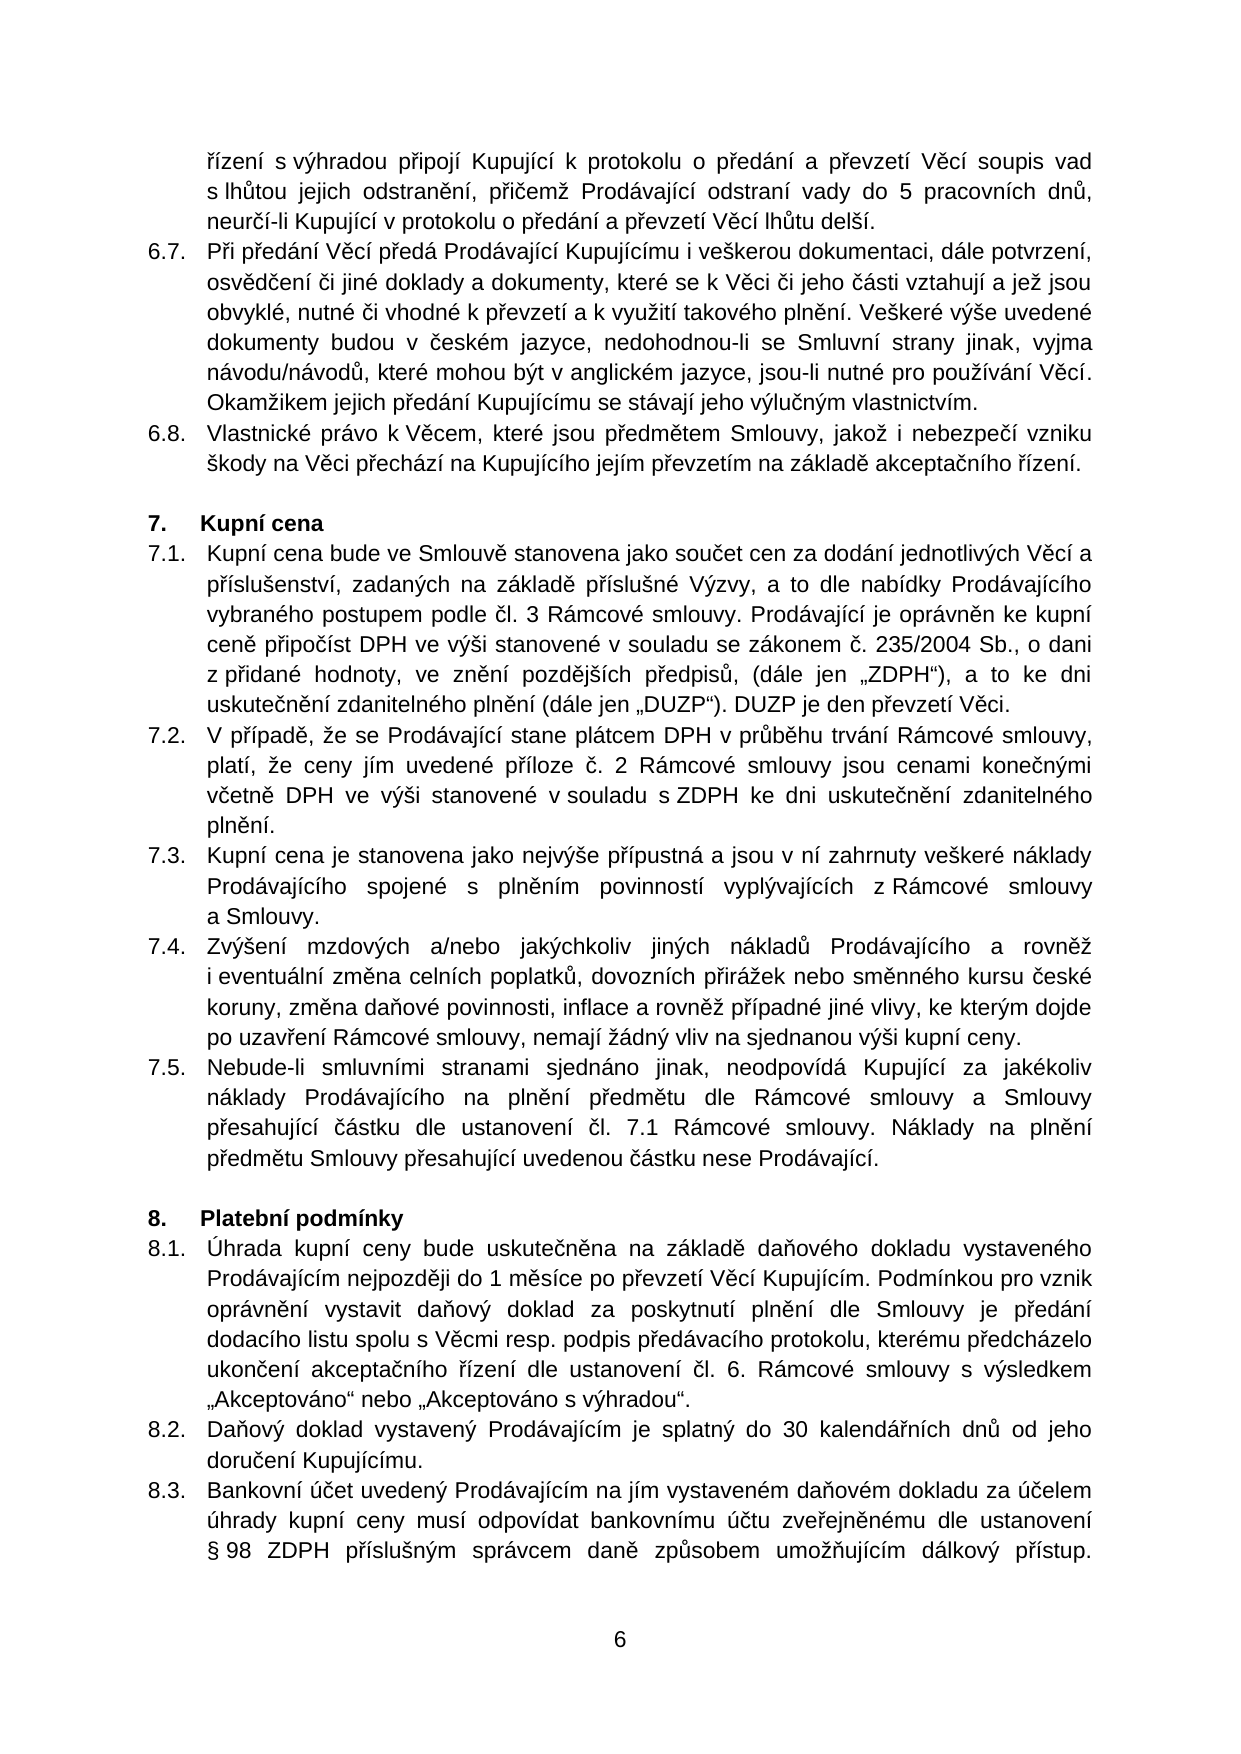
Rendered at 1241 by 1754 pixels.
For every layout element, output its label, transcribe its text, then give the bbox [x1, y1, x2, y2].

list Při předání Věcí předá Prodávající Kupujícímu i veškerou dokumentaci, dále potvrzení, osvědčení či jiné doklady a dokumenty, které se k Věci či jeho části vztahují a jež jsou obvyklé, nutné či vhodné k převzetí a k využití takového plnění. Veškeré výše uvedené dokumenty budou v českém jazyce, nedohodnou-li se Smluvní strany jinak, vyjma návodu/návodů, které mohou být v anglickém jazyce, jsou-li nutné pro používání Věcí. Okamžikem jejich předání Kupujícímu se stávají jeho výlučným vlastnictvím. [148, 238, 1093, 416]
list Kupní cena je stanovena jako nejvýše přípustná a jsou v ní zahrnuty veškeré náklady Prodávajícího spojené s plněním povinností vyplývajících z Rámcové smlouvy a Smlouvy. [148, 842, 1093, 929]
list Nebude-li smluvními stranami sjednáno jinak, neodpovídá Kupující za jakékoliv náklady Prodávajícího na plnění předmětu dle Rámcové smlouvy a Smlouvy přesahující částku dle ustanovení čl. 7.1 Rámcové smlouvy. Náklady na plnění předmětu Smlouvy přesahující uvedenou částku nese Prodávající. [148, 1054, 1093, 1171]
list Platební podmínky [148, 1205, 1093, 1231]
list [148, 1477, 1093, 1563]
list Kupní cena bude ve Smlouvě stanovena jako součet cen za dodání jednotlivých Věcí a příslušenství, zadaných na základě příslušné Výzvy, a to dle nabídky Prodávajícího vybraného postupem podle čl. 3 Rámcové smlouvy. Prodávající je oprávněn ke kupní ceně připočíst DPH ve výši stanovené v souladu se zákonem č. 235/2004 Sb., o dani z přidané hodnoty, ve znění pozdějších předpisů, (dále jen „ZDPH“), a to ke dni uskutečnění zdanitelného plnění (dále jen „DUZP“). DUZP je den převzetí Věci. [148, 540, 1093, 718]
list V případě, že se Prodávající stane plátcem DPH v průběhu trvání Rámcové smlouvy, platí, že ceny jím uvedené příloze č. 2 Rámcové smlouvy jsou cenami konečnými včetně DPH ve výši stanovené v souladu s ZDPH ke dni uskutečnění zdanitelného plnění. [148, 722, 1093, 838]
list Zvýšení mzdových a/nebo jakýchkoliv jiných nákladů Prodávajícího a rovněž i eventuální změna celních poplatků, dovozních přirážek nebo směnného kursu české koruny, změna daňové povinnosti, inflace a rovněž případné jiné vlivy, ke kterým dojde po uzavření Rámcové smlouvy, nemají žádný vliv na sjednanou výši kupní ceny. [148, 933, 1093, 1050]
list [148, 148, 1093, 234]
list Úhrada kupní ceny bude uskutečněna na základě daňového dokladu vystaveného Prodávajícím nejpozději do 1 měsíce po převzetí Věcí Kupujícím. Podmínkou pro vznik oprávnění vystavit daňový doklad za poskytnutí plnění dle Smlouvy je předání dodacího listu spolu s Věcmi resp. podpis předávacího protokolu, kterému předcházelo ukončení akceptačního řízení dle ustanovení čl. 6. Rámcové smlouvy s výsledkem „Akceptováno“ nebo „Akceptováno s výhradou“. [148, 1235, 1093, 1412]
list Daňový doklad vystavený Prodávajícím je splatný do 30 kalendářních dnů od jeho doručení Kupujícímu. [148, 1416, 1093, 1473]
list Kupní cena [148, 510, 1093, 536]
list Vlastnické právo k Věcem, které jsou předmětem Smlouvy, jakož i nebezpečí vzniku škody na Věci přechází na Kupujícího jejím převzetím na základě akceptačního řízení. [148, 419, 1093, 476]
